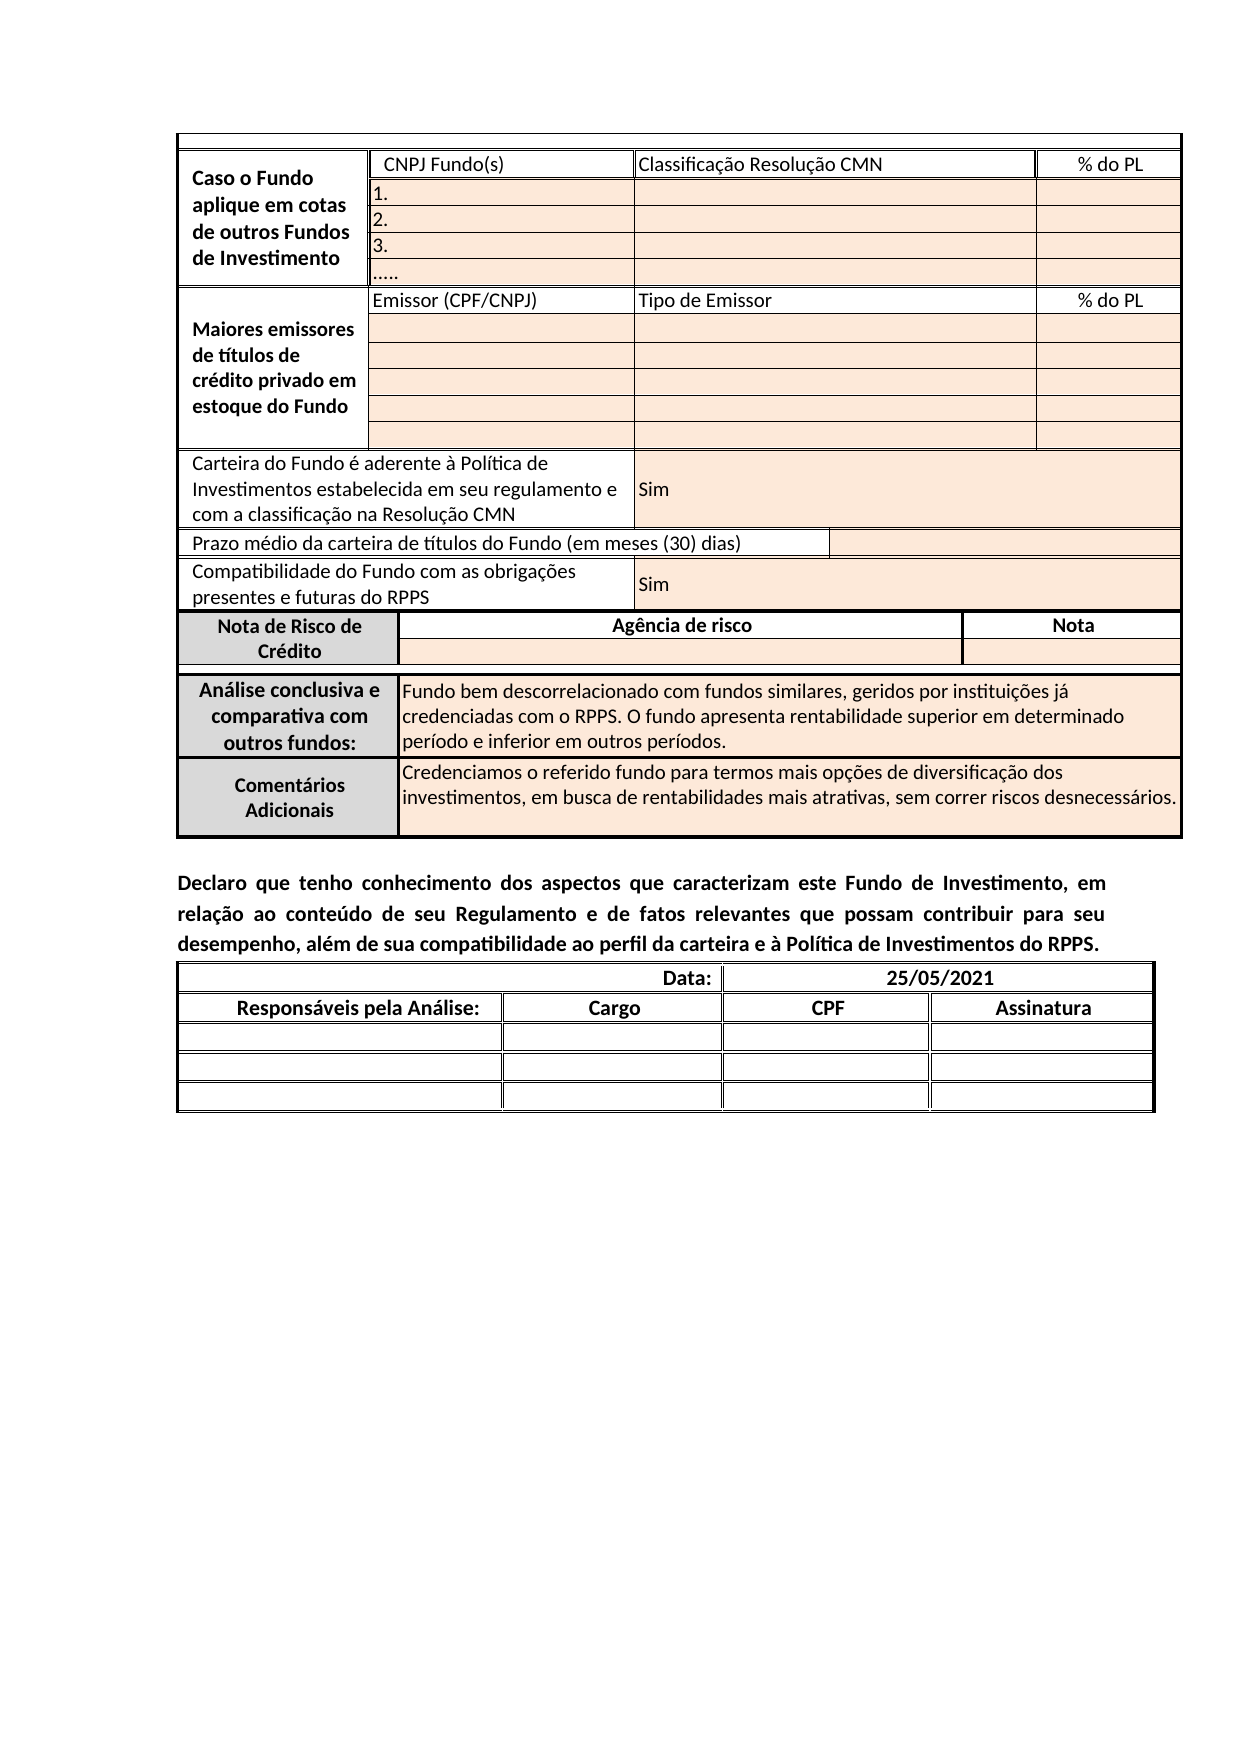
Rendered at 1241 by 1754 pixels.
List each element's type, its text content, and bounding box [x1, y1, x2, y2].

table_cell [1037, 206, 1180, 232]
table_cell Maiores emissores de títulos de crédito privado em estoque do Fundo [179, 288, 368, 447]
table_cell [635, 206, 1036, 232]
table_cell 1. [371, 180, 634, 205]
table_cell [179, 134, 1180, 148]
table_cell [369, 422, 634, 447]
table_cell [1037, 233, 1180, 258]
table_cell Sim [635, 451, 1180, 527]
table_cell [635, 369, 1036, 394]
table_cell Agência de risco [400, 613, 961, 638]
table_cell [964, 639, 1180, 664]
table_cell Sim [635, 559, 1180, 609]
table_cell [179, 1054, 501, 1080]
table_cell % do PL [1038, 151, 1180, 177]
table_cell [369, 369, 634, 394]
table_cell [724, 1024, 928, 1050]
table_cell Análise conclusiva e comparativa com outros fundos: [179, 676, 397, 756]
table_cell [179, 1080, 503, 1110]
table_cell 3. [371, 233, 634, 258]
text Declaro que tenho conhecimento dos aspectos que caracterizam este Fundo de Investimento, em relação ao conteúdo de seu Regulamento e de fatos relevantes que possam contribuir para seu desempenho, além de sua compatibilidade ao perfil da carteira e à Política de Investimentos do RPPS. [177, 869, 1107, 957]
table_cell [369, 343, 634, 368]
table_cell [504, 1054, 721, 1080]
table_cell [369, 314, 634, 342]
table_cell Fundo bem descorrelacionado com fundos similares, geridos por instituições já credenciadas com o RPPS. O fundo apresenta rentabilidade superior em determinado período e inferior em outros períodos. [400, 676, 1180, 756]
table_cell Responsáveis pela Análise: [179, 994, 501, 1021]
table_cell Assinatura [932, 994, 1152, 1021]
table_cell ..... [371, 259, 634, 284]
table_cell Comentários Adicionais [179, 759, 397, 835]
table_cell [400, 639, 961, 664]
table_cell Cargo [504, 994, 721, 1021]
table_cell [932, 1024, 1152, 1050]
table_header 25/05/2021 [723, 964, 1152, 991]
table_cell [1037, 422, 1180, 447]
table_cell [635, 422, 1036, 447]
table_cell [635, 180, 1036, 205]
table_cell [635, 233, 1036, 258]
table_cell [179, 1024, 501, 1050]
table_cell % do PL [1037, 288, 1180, 313]
table_cell [635, 259, 1036, 284]
table_cell [635, 396, 1036, 421]
table_cell Prazo médio da carteira de títulos do Fundo (em meses (30) dias) [179, 530, 829, 555]
table_cell CPF [724, 994, 928, 1021]
table_cell [1037, 396, 1180, 421]
table_cell [503, 1080, 723, 1110]
table_cell [930, 1083, 1152, 1110]
table_cell [1037, 314, 1180, 342]
table_cell [635, 314, 1036, 342]
table_cell [369, 396, 634, 421]
table_header Data: [179, 962, 723, 991]
table_cell [635, 343, 1036, 368]
table_cell [724, 1054, 928, 1080]
table_cell [830, 530, 1180, 555]
table_cell [1037, 343, 1180, 368]
table_cell Carteira do Fundo é aderente à Política de Investimentos estabelecida em seu regulamento e com a classificação na Resolução CMN [179, 451, 634, 527]
table_cell Nota de Risco de Crédito [179, 613, 397, 664]
table_cell [1037, 369, 1180, 394]
table_cell Tipo de Emissor [635, 288, 1036, 313]
table_cell Emissor (CPF/CNPJ) [369, 288, 634, 313]
table_cell [723, 1080, 930, 1110]
table_cell CNPJ Fundo(s) [371, 151, 633, 177]
table_cell Nota [964, 613, 1180, 638]
table_cell [504, 1024, 721, 1050]
table_cell [1037, 180, 1180, 205]
table_cell [1037, 259, 1180, 284]
table_cell Credenciamos o referido fundo para termos mais opções de diversificação dos investimentos, em busca de rentabilidades mais atrativas, sem correr riscos desnecessários. [400, 759, 1180, 835]
table_cell Classificação Resolução CMN [636, 151, 1034, 177]
table_cell Caso o Fundo aplique em cotas de outros Fundos de Investimento [179, 151, 367, 284]
table_cell 2. [371, 206, 634, 232]
table_cell [932, 1054, 1152, 1080]
table_cell Compatibilidade do Fundo com as obrigações presentes e futuras do RPPS [179, 559, 634, 609]
table_cell [179, 665, 1180, 673]
